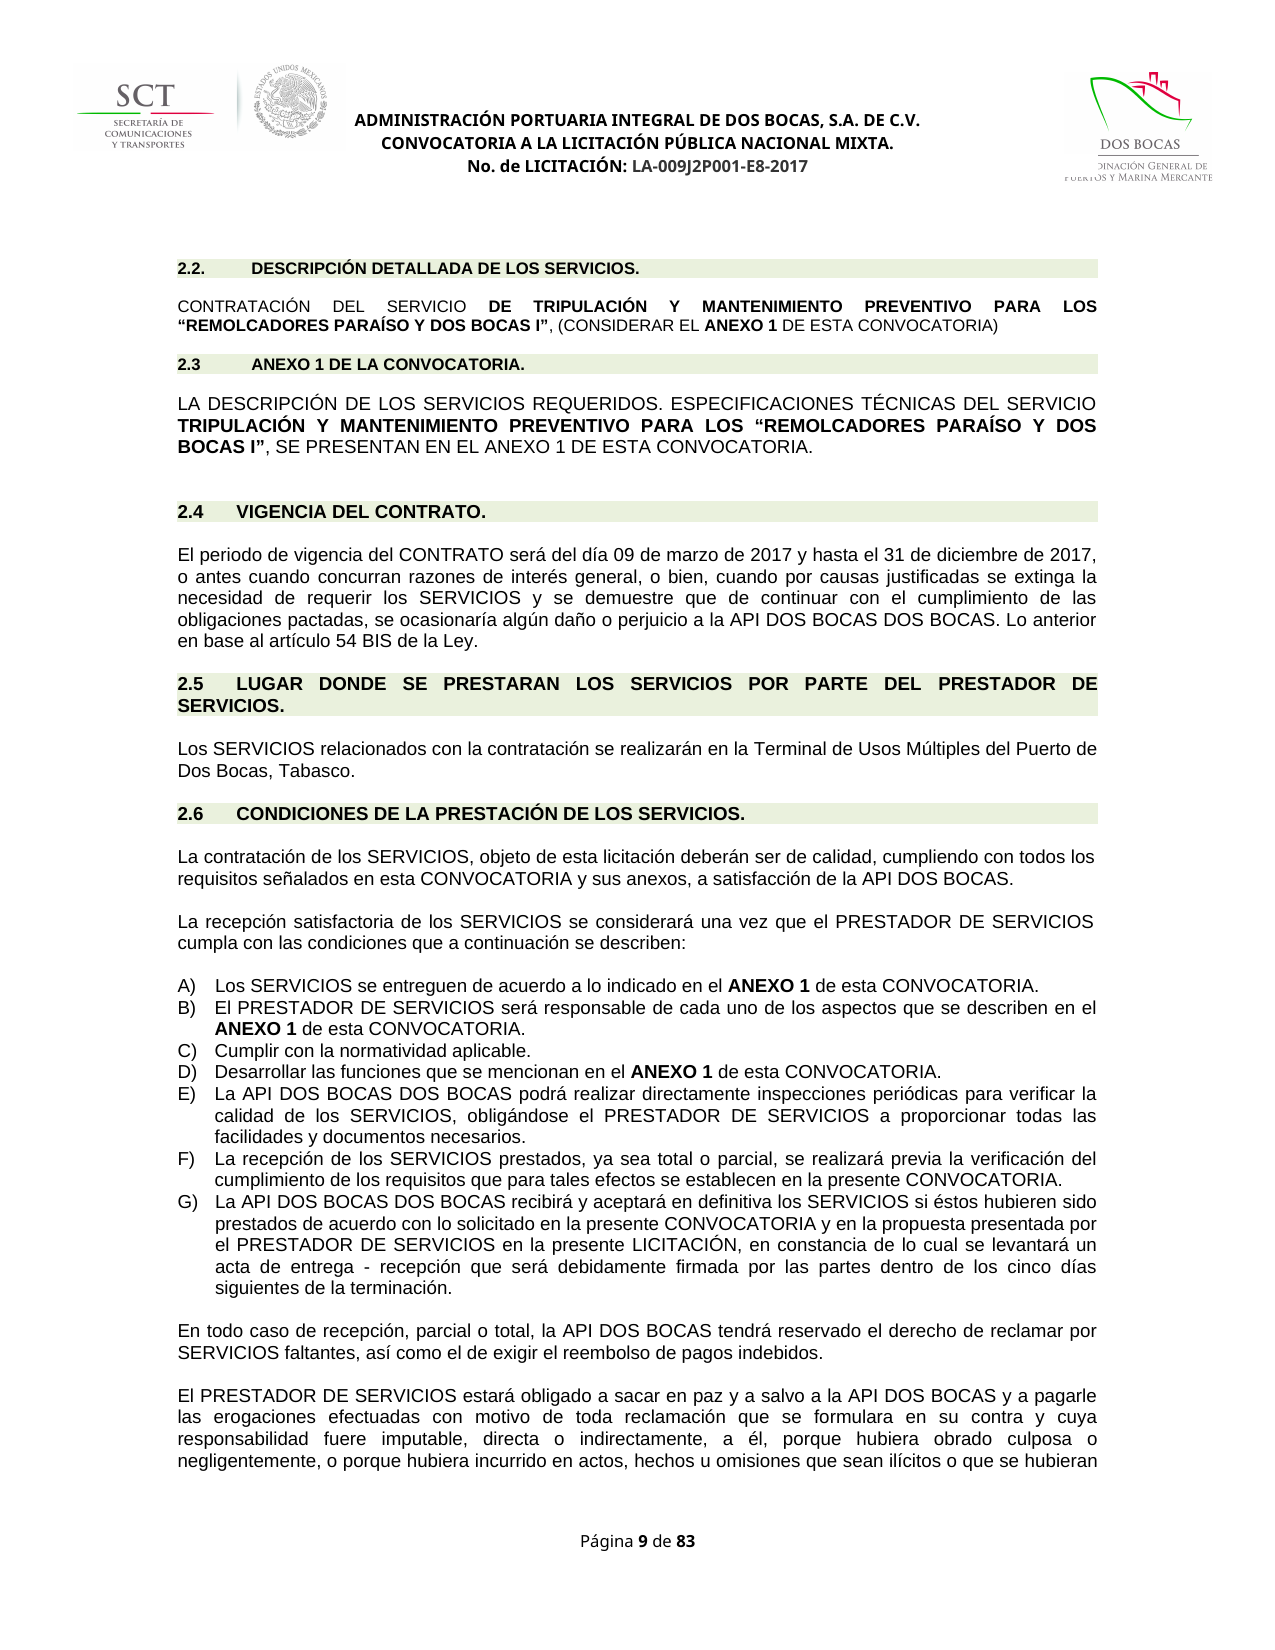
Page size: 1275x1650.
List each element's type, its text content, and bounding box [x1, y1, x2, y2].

text 2.4 VIGENCIA DEL CONTRATO. [177, 501, 1098, 522]
picture [1064, 72, 1213, 183]
list La API DOS BOCAS DOS BOCAS recibirá y aceptará en definitiva los SERVICIOS si éstos hubieren sido prestados de acuerdo con lo solicitado en la presente CONVOCATORIA y en la propuesta presentada por el PRESTADOR DE SERVICIOS en la presente LICITACIÓN, en constancia de lo cual se levantará un acta de entrega - recepción que será debidamente firmada por las partes dentro de los cinco días siguientes de la terminación. [177, 1191, 1098, 1298]
text CONTRATACIÓN DEL SERVICIO DE TRIPULACIÓN Y MANTENIMIENTO PREVENTIVO PARA LOS “REMOLCADORES PARAÍSO Y DOS BOCAS I”, (CONSIDERAR EL ANEXO 1 DE ESTA CONVOCATORIA) [177, 297, 1098, 335]
text 2.5 LUGAR DONDE SE PRESTARAN LOS SERVICIOS POR PARTE DEL PRESTADOR DE SERVICIOS. [177, 673, 1098, 716]
list El PRESTADOR DE SERVICIOS será responsable de cada uno de los aspectos que se describen en el ANEXO 1 de esta CONVOCATORIA. [177, 997, 1098, 1040]
title 2.2. DESCRIPCIÓN DETALLADA DE LOS SERVICIOS. [177, 259, 1098, 278]
text Los SERVICIOS relacionados con la contratación se realizarán en la Terminal de Usos Múltiples del Puerto de Dos Bocas, Tabasco. [177, 738, 1098, 781]
list Cumplir con la normatividad aplicable. [177, 1040, 1098, 1061]
text 2.3 ANEXO 1 DE LA CONVOCATORIA. [177, 354, 1098, 374]
list Desarrollar las funciones que se mencionan en el ANEXO 1 de esta CONVOCATORIA. [177, 1061, 1098, 1083]
list Los SERVICIOS se entreguen de acuerdo a lo indicado en el ANEXO 1 de esta CONVOCATORIA. [177, 975, 1098, 997]
text LA DESCRIPCIÓN DE LOS SERVICIOS REQUERIDOS. ESPECIFICACIONES TÉCNICAS DEL SERVICIO TRIPULACIÓN Y MANTENIMIENTO PREVENTIVO PARA LOS “REMOLCADORES PARAÍSO Y DOS BOCAS I”, SE PRESENTAN EN EL ANEXO 1 DE ESTA CONVOCATORIA. [177, 393, 1098, 458]
text La contratación de los SERVICIOS, objeto de esta licitación deberán ser de calidad, cumpliendo con todos los requisitos señalados en esta CONVOCATORIA y sus anexos, a satisfacción de la API DOS BOCAS. [177, 846, 1095, 889]
picture [73, 63, 347, 151]
text La recepción satisfactoria de los SERVICIOS se considerará una vez que el PRESTADOR DE SERVICIOS cumpla con las condiciones que a continuación se describen: [177, 910, 1095, 953]
text 2.6 CONDICIONES DE LA PRESTACIÓN DE LOS SERVICIOS. [177, 803, 1098, 824]
list La recepción de los SERVICIOS prestados, ya sea total o parcial, se realizará previa la verificación del cumplimiento de los requisitos que para tales efectos se establecen en la presente CONVOCATORIA. [177, 1148, 1098, 1191]
text En todo caso de recepción, parcial o total, la API DOS BOCAS tendrá reservado el derecho de reclamar por SERVICIOS faltantes, así como el de exigir el reembolso de pagos indebidos. [177, 1320, 1098, 1363]
list La API DOS BOCAS DOS BOCAS podrá realizar directamente inspecciones periódicas para verificar la calidad de los SERVICIOS, obligándose el PRESTADOR DE SERVICIOS a proporcionar todas las facilidades y documentos necesarios. [177, 1083, 1098, 1148]
text El periodo de vigencia del CONTRATO será del día 09 de marzo de 2017 y hasta el 31 de diciembre de 2017, o antes cuando concurran razones de interés general, o bien, cuando por causas justificadas se extinga la necesidad de requerir los SERVICIOS y se demuestre que de continuar con el cumplimiento de las obligaciones pactadas, se ocasionaría algún daño o perjuicio a la API DOS BOCAS DOS BOCAS. Lo anterior en base al artículo 54 BIS de la Ley. [177, 544, 1098, 652]
